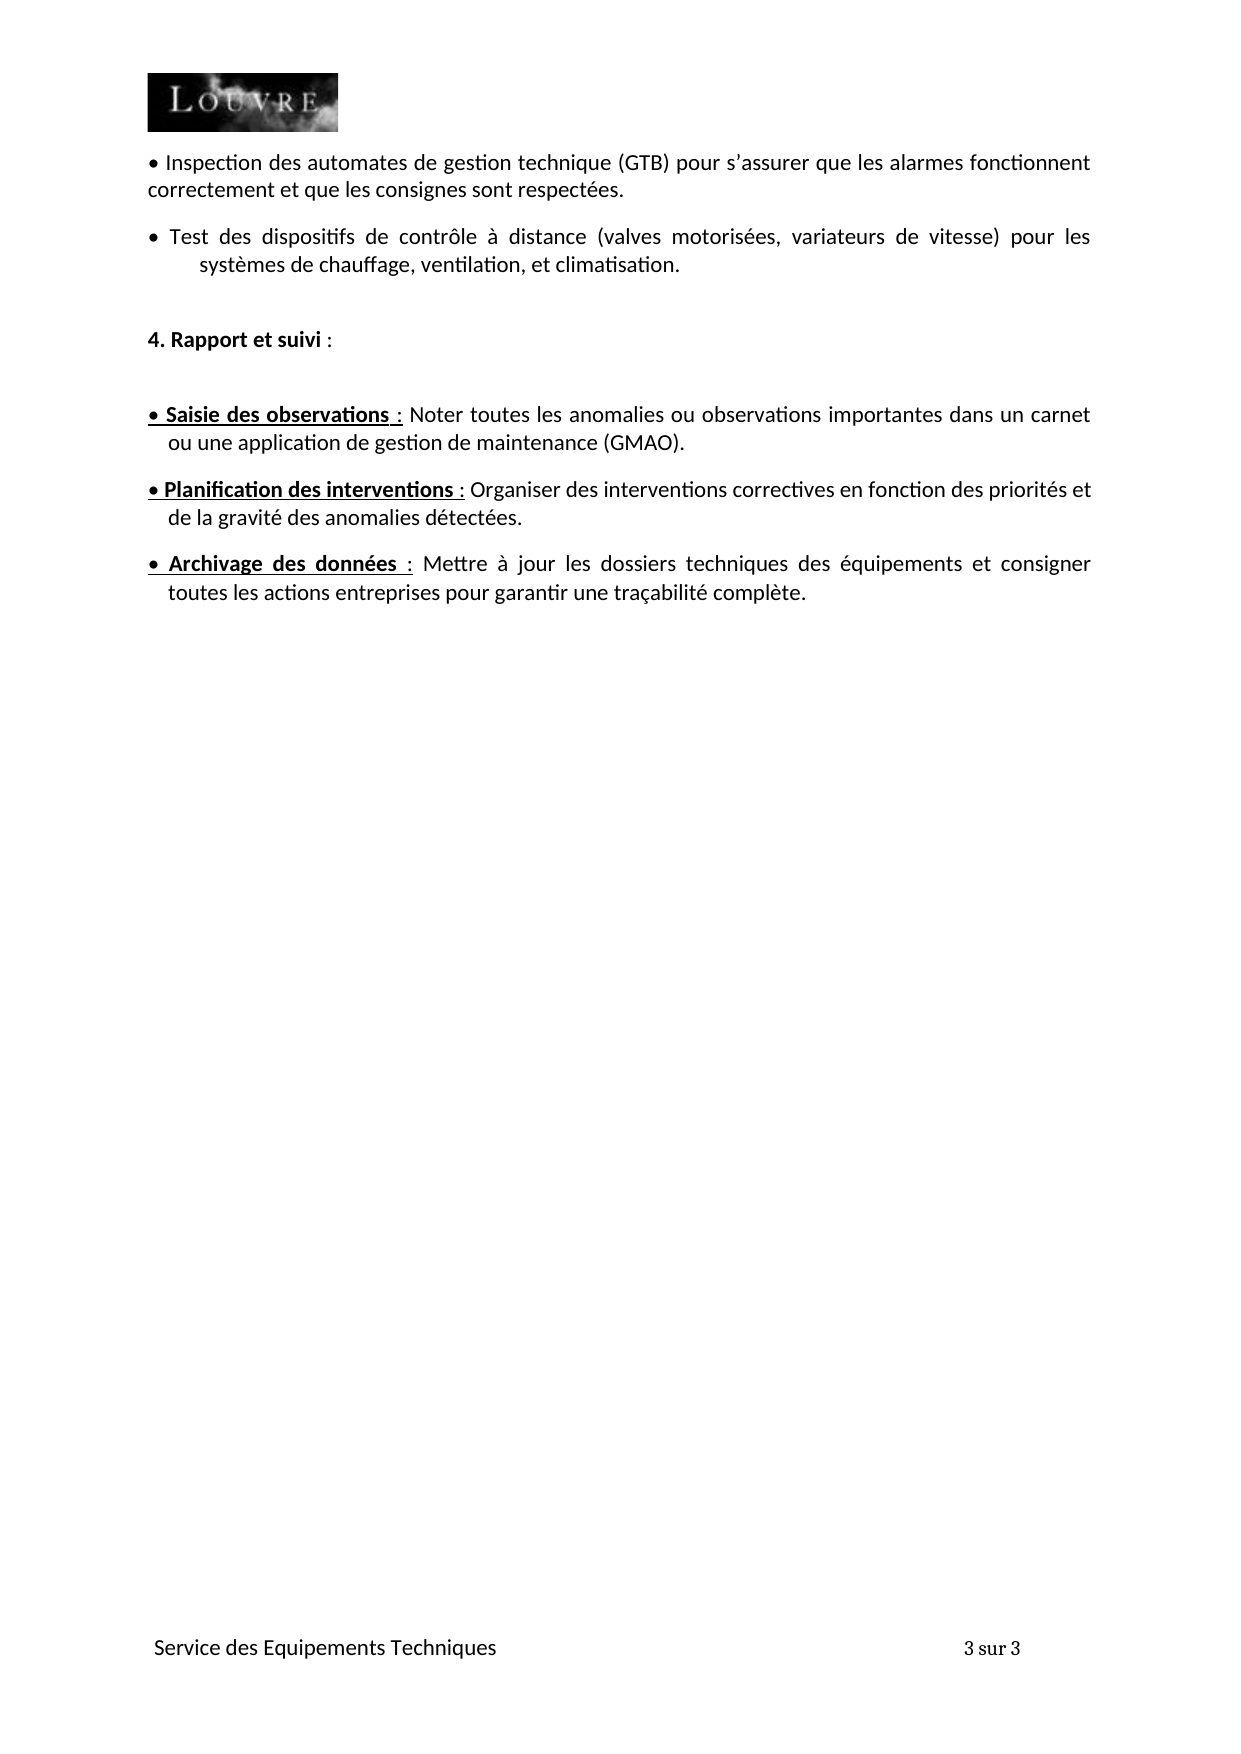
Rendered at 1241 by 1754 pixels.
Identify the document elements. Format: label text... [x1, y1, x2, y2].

text • Planification des interventions : Organiser des interventions correctives en fonction des priorités et de la gravité des anomalies détectées. [148, 475, 1093, 531]
text • Archivage des données : Mettre à jour les dossiers techniques des équipements et consigner toutes les actions entreprises pour garantir une traçabilité complète. [148, 549, 1093, 606]
picture [147, 73, 339, 132]
text • Test des dispositifs de contrôle à distance (valves motorisées, variateurs de vitesse) pour les systèmes de chauffage, ventilation, et climatisation. [148, 222, 1093, 278]
text • Saisie des observations : Noter toutes les anomalies ou observations importantes dans un carnet ou une application de gestion de maintenance (GMAO). [148, 400, 1093, 456]
text 4. Rapport et suivi : [148, 325, 1093, 353]
text • Inspection des automates de gestion technique (GTB) pour s’assurer que les alarmes fonctionnent correctement et que les consignes sont respectées. [148, 148, 1093, 204]
